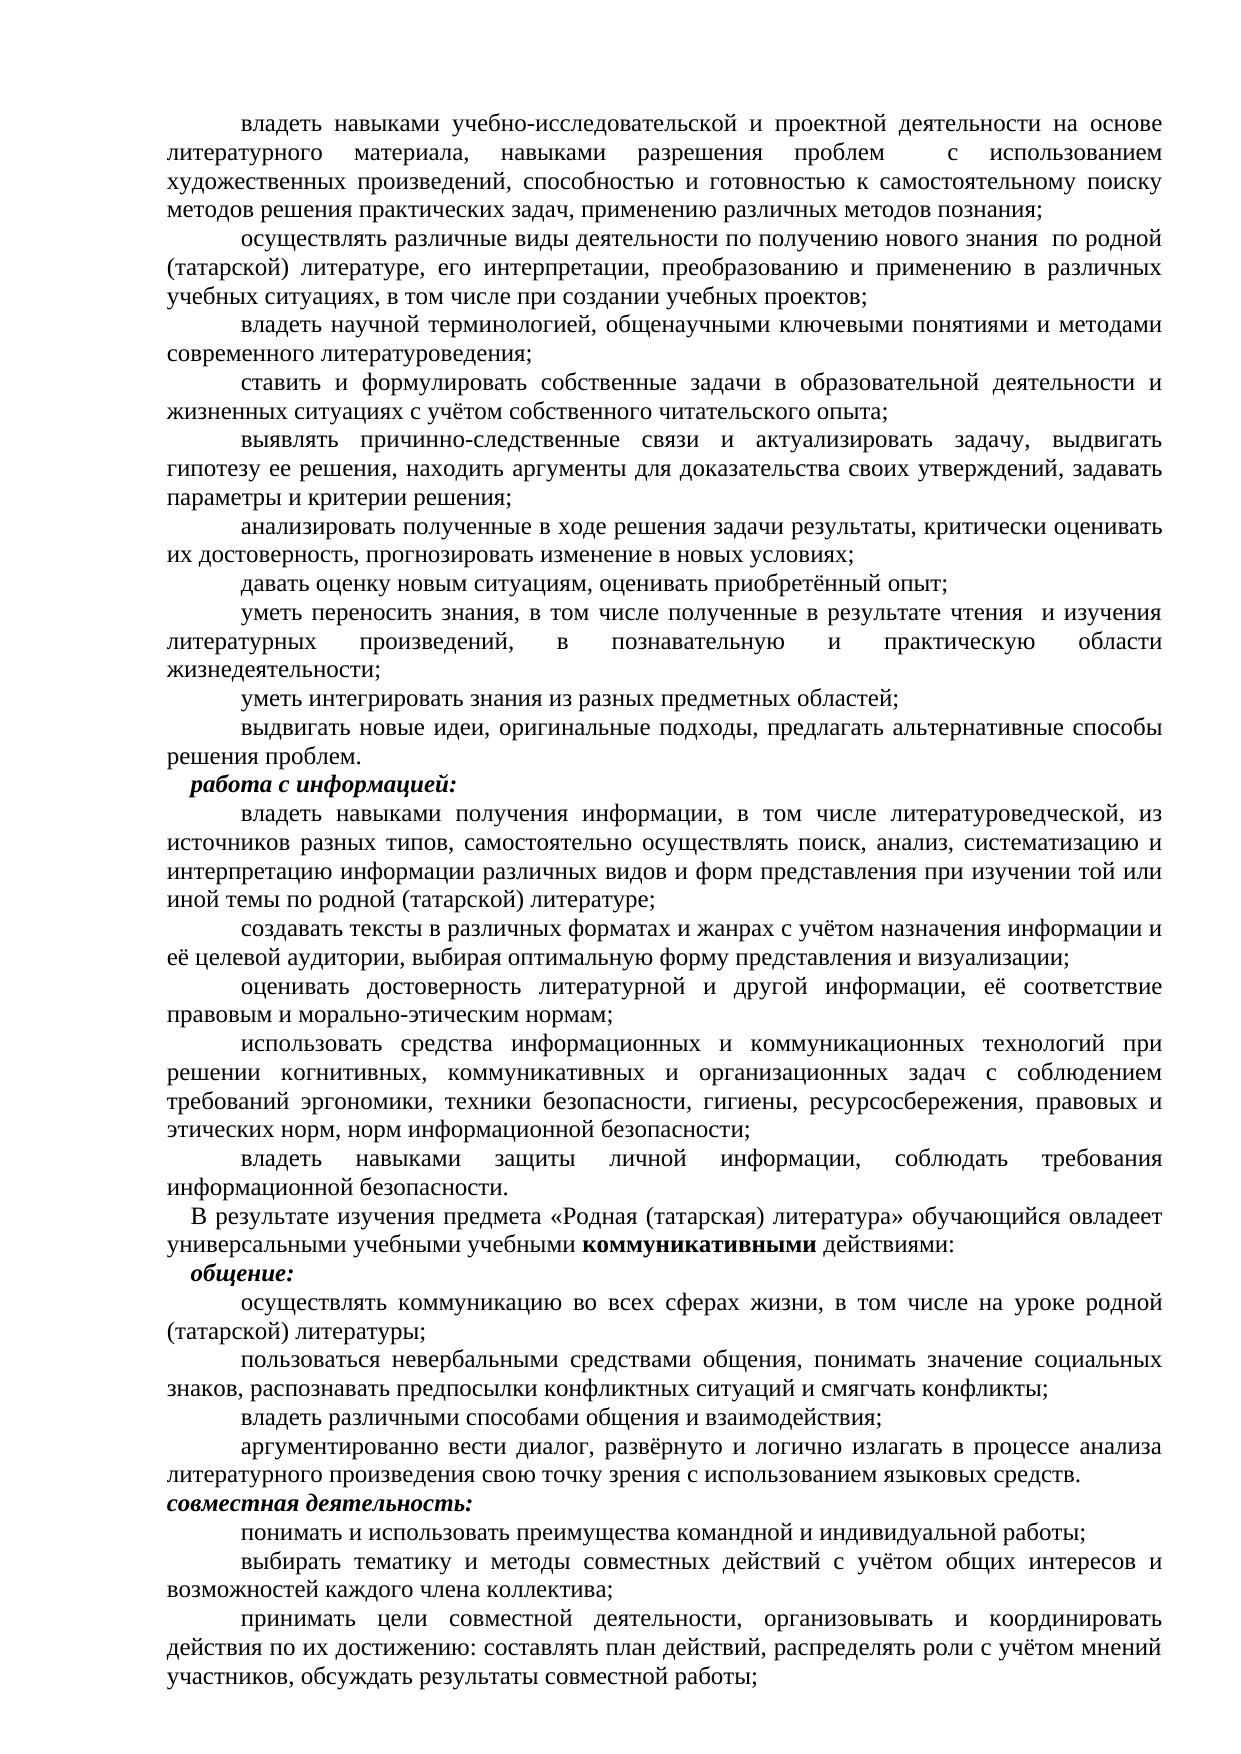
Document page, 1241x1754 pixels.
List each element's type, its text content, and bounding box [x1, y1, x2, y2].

text создавать тексты в различных форматах и жанрах с учётом назначения информации и её целевой аудитории, выбирая оптимальную форму представления и визуализации; [167, 913, 1163, 971]
text давать оценку новым ситуациям, оценивать приобретённый опыт; [167, 568, 1163, 597]
text анализировать полученные в ходе решения задачи результаты, критически оценивать их достоверность, прогнозировать изменение в новых условиях; [167, 511, 1163, 568]
text общение: [167, 1258, 1163, 1287]
text совместная деятельность: [167, 1488, 1163, 1517]
text В результате изучения предмета «Родная (татарская) литература» обучающийся овладеет универсальными учебными учебными коммуникативными действиями: [167, 1201, 1163, 1258]
text владеть навыками защиты личной информации, соблюдать требования информационной безопасности. [167, 1143, 1163, 1201]
text работа с информацией: [167, 769, 1163, 798]
text осуществлять коммуникацию во всех сферах жизни, в том числе на уроке родной (татарской) литературы; [167, 1287, 1163, 1344]
text владеть различными способами общения и взаимодействия; [167, 1402, 1163, 1431]
text владеть навыками учебно-исследовательской и проектной деятельности на основе литературного материала, навыками разрешения проблем с использованием художественных произведений, способностью и готовностью к самостоятельному поиску методов решения практических задач, применению различных методов познания; [167, 108, 1163, 223]
text ставить и формулировать собственные задачи в образовательной деятельности и жизненных ситуациях с учётом собственного читательского опыта; [167, 367, 1163, 424]
text использовать средства информационных и коммуникационных технологий при решении когнитивных, коммуникативных и организационных задач с соблюдением требований эргономики, техники безопасности, гигиены, ресурсосбережения, правовых и этических норм, норм информационной безопасности; [167, 1028, 1163, 1143]
text осуществлять различные виды деятельности по получению нового знания по родной (татарской) литературе, его интерпретации, преобразованию и применению в различных учебных ситуациях, в том числе при создании учебных проектов; [167, 223, 1163, 309]
text понимать и использовать преимущества командной и индивидуальной работы; [167, 1517, 1163, 1546]
text уметь переносить знания, в том числе полученные в результате чтения и изучения литературных произведений, в познавательную и практическую области жизнедеятельности; [167, 597, 1163, 683]
text выбирать тематику и методы совместных действий с учётом общих интересов и возможностей каждого члена коллектива; [167, 1546, 1163, 1603]
text уметь интегрировать знания из разных предметных областей; [167, 683, 1163, 712]
text владеть навыками получения информации, в том числе литературоведческой, из источников разных типов, самостоятельно осуществлять поиск, анализ, систематизацию и интерпретацию информации различных видов и форм представления при изучении той или иной темы по родной (татарской) литературе; [167, 798, 1163, 913]
text выявлять причинно-следственные связи и актуализировать задачу, выдвигать гипотезу ее решения, находить аргументы для доказательства своих утверждений, задавать параметры и критерии решения; [167, 424, 1163, 511]
text принимать цели совместной деятельности, организовывать и координировать действия по их достижению: составлять план действий, распределять роли с учётом мнений участников, обсуждать результаты совместной работы; [167, 1603, 1163, 1689]
text оценивать достоверность литературной и другой информации, её соответствие правовым и морально-этическим нормам; [167, 971, 1163, 1028]
text пользоваться невербальными средствами общения, понимать значение социальных знаков, распознавать предпосылки конфликтных ситуаций и смягчать конфликты; [167, 1344, 1163, 1402]
text выдвигать новые идеи, оригинальные подходы, предлагать альтернативные способы решения проблем. [167, 712, 1163, 769]
text владеть научной терминологией, общенаучными ключевыми понятиями и методами современного литературоведения; [167, 309, 1163, 367]
text аргументированно вести диалог, развёрнуто и логично излагать в процессе анализа литературного произведения свою точку зрения с использованием языковых средств. [167, 1431, 1163, 1488]
